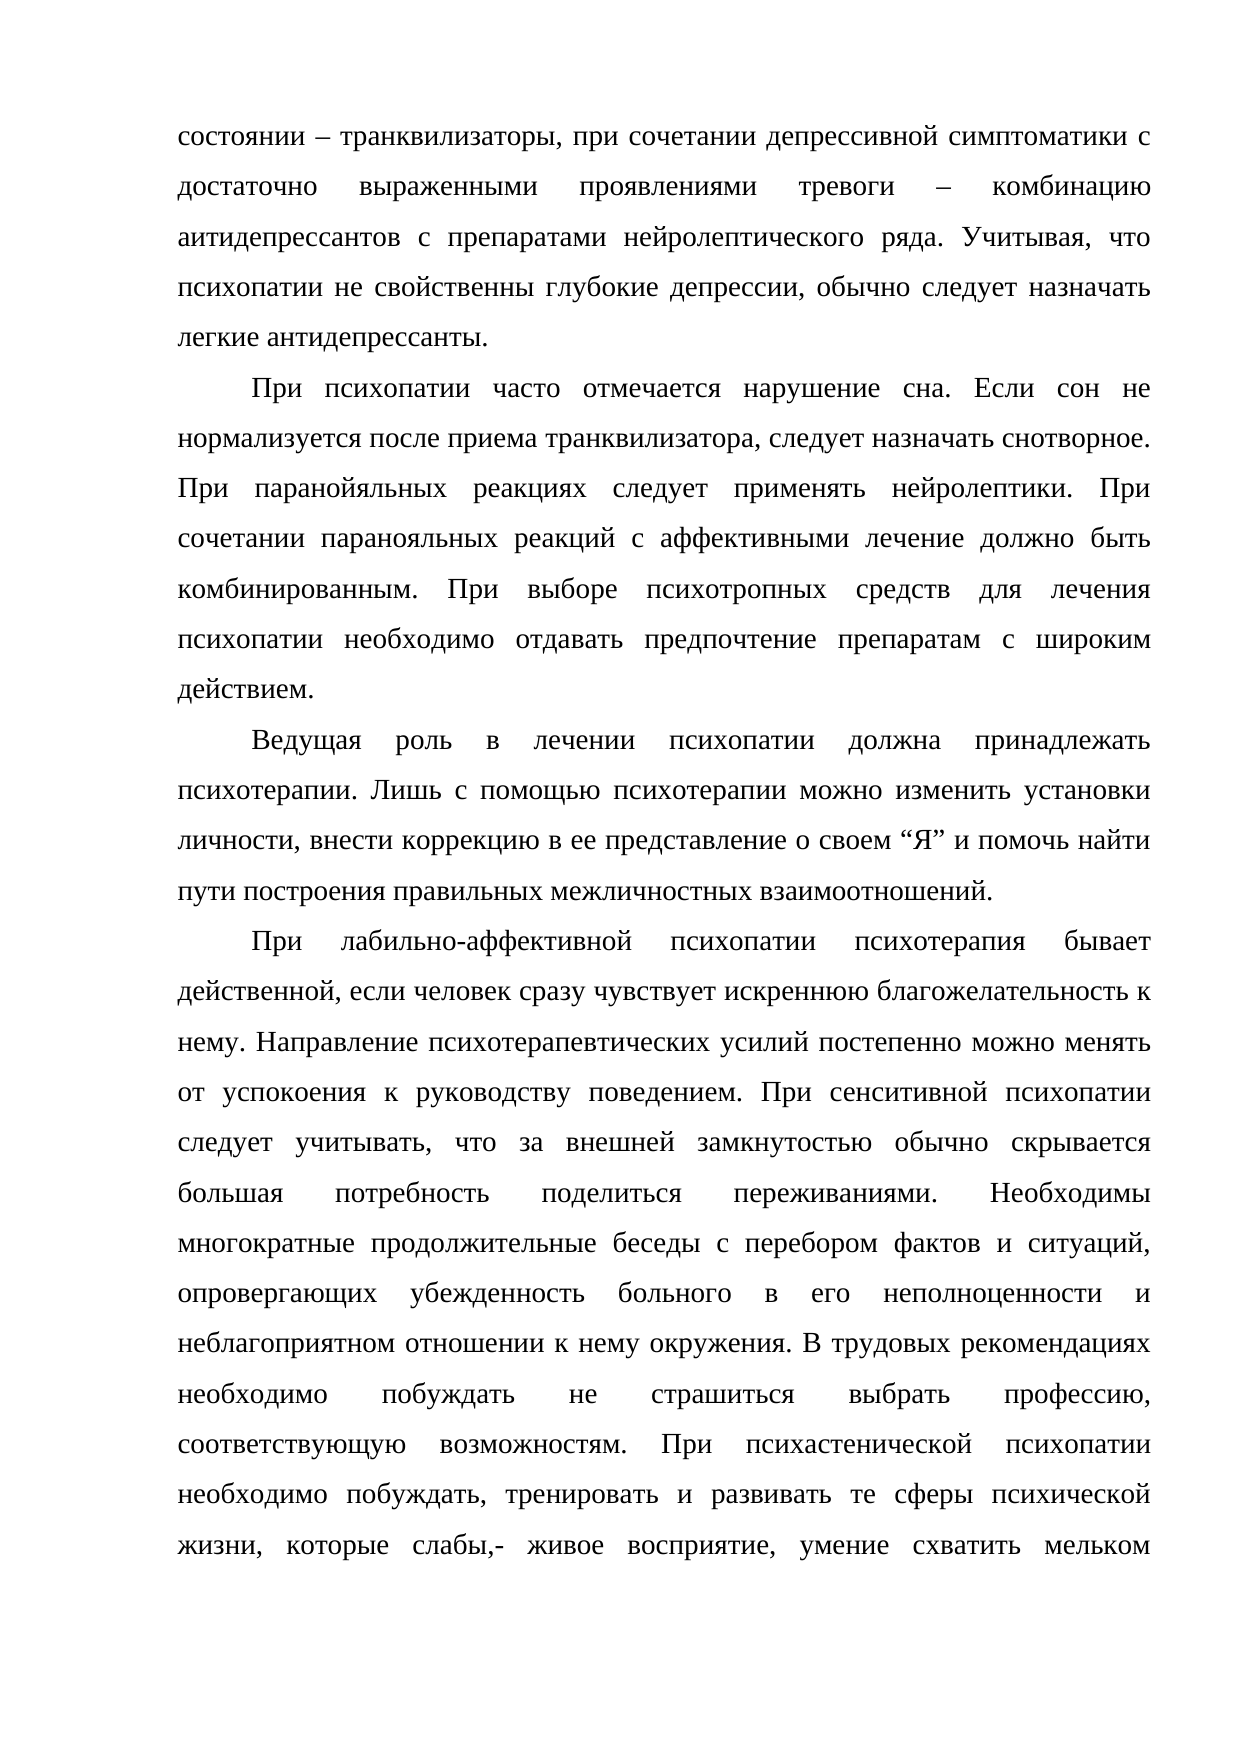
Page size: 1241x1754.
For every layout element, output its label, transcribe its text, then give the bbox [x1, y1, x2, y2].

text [177, 923, 1152, 1560]
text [177, 118, 1152, 353]
text При психопатии часто отмечается нарушение сна. Если сон не нормализуется после приема транквилизатора, следует назначать снотворное. При паранойяльных реакциях следует применять нейролептики. При сочетании паранояльных реакций с аффективными лечение должно быть комбинированным. При выборе психотропных средств для лечения психопатии необходимо отдавать предпочтение препаратам с широким действием. [177, 370, 1152, 705]
text Ведущая роль в лечении психопатии должна принадлежать психотерапии. Лишь с помощью психотерапии можно изменить установки личности, внести коррекцию в ее представление о своем “Я” и помочь найти пути построения правильных межличностных взаимоотношений. [177, 722, 1152, 906]
